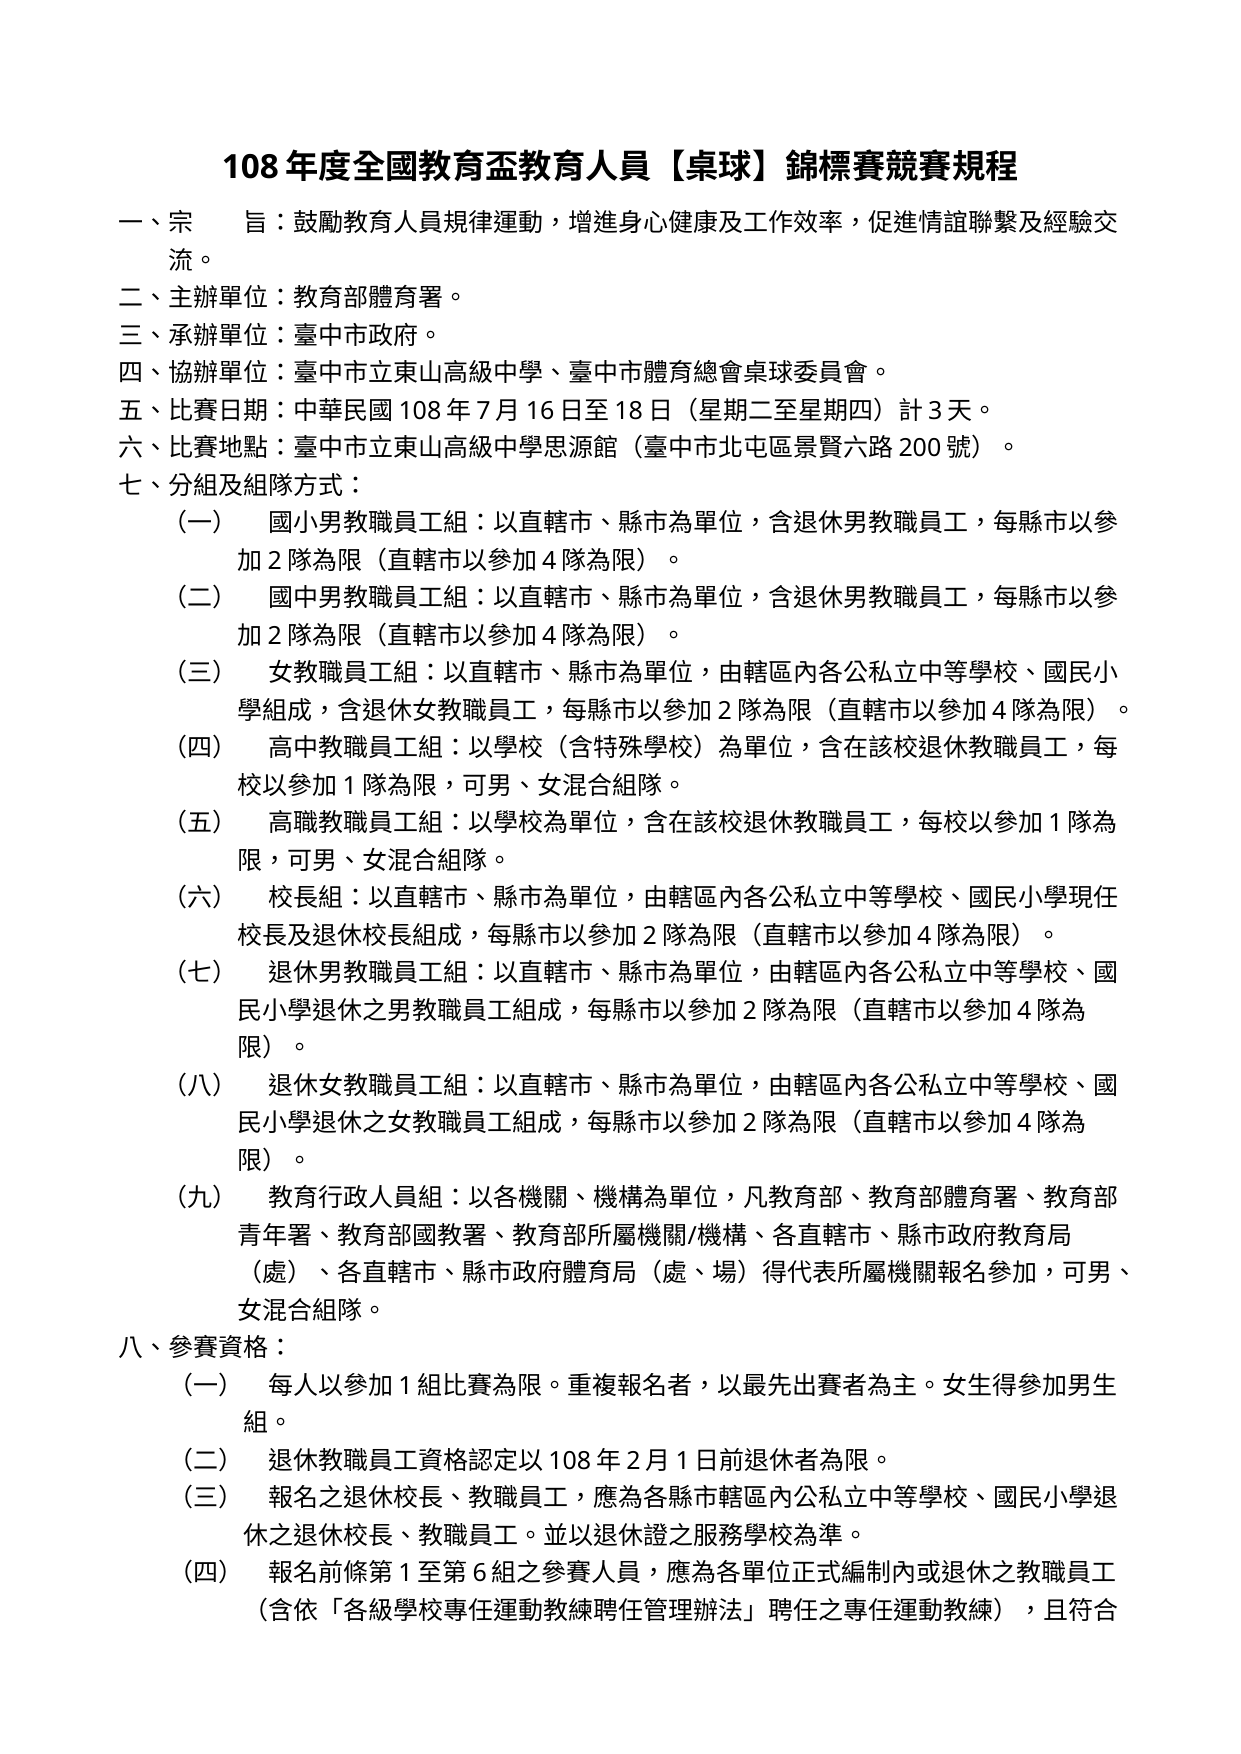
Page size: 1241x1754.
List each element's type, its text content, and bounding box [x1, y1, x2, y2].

list 分組及組隊方式： [118, 464, 1122, 502]
list 主辦單位：教育部體育署。 [118, 277, 1122, 314]
list 教育行政人員組：以各機關、機構為單位，凡教育部、教育部體育署、教育部青年署、教育部國教署、教育部所屬機關/機構、各直轄市、縣市政府教育局（處）、各直轄市、縣市政府體育局（處、場）得代表所屬機關報名參加，可男、女混合組隊。 [162, 1177, 1122, 1327]
list 女教職員工組：以直轄市、縣市為單位，由轄區內各公私立中等學校、國民小學組成，含退休女教職員工，每縣市以參加2隊為限（直轄市以參加4隊為限）。 [162, 652, 1122, 727]
list 國小男教職員工組：以直轄市、縣市為單位，含退休男教職員工，每縣市以參加2隊為限（直轄市以參加4隊為限）。 [162, 502, 1122, 577]
list 比賽地點：臺中市立東山高級中學思源館（臺中市北屯區景賢六路200號）。 [118, 427, 1122, 464]
list 每人以參加1組比賽為限。重複報名者，以最先出賽者為主。女生得參加男生組。 [168, 1364, 1122, 1439]
list 協辦單位：臺中市立東山高級中學、臺中市體育總會桌球委員會。 [118, 352, 1122, 389]
list 宗 旨：鼓勵教育人員規律運動，增進身心健康及工作效率，促進情誼聯繫及經驗交流。 [118, 202, 1122, 277]
list 退休教職員工資格認定以108年2月1日前退休者為限。 [168, 1439, 1122, 1477]
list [168, 1552, 1122, 1627]
list 報名之退休校長、教職員工，應為各縣市轄區內公私立中等學校、國民小學退休之退休校長、教職員工。並以退休證之服務學校為準。 [168, 1477, 1122, 1552]
list 退休男教職員工組：以直轄市、縣市為單位，由轄區內各公私立中等學校、國民小學退休之男教職員工組成，每縣市以參加2隊為限（直轄市以參加4隊為限）。 [162, 952, 1122, 1064]
list 高職教職員工組：以學校為單位，含在該校退休教職員工，每校以參加1隊為限，可男、女混合組隊。 [162, 802, 1122, 877]
list 國中男教職員工組：以直轄市、縣市為單位，含退休男教職員工，每縣市以參加2隊為限（直轄市以參加4隊為限）。 [162, 577, 1122, 652]
list 高中教職員工組：以學校（含特殊學校）為單位，含在該校退休教職員工，每校以參加1隊為限，可男、女混合組隊。 [162, 727, 1122, 802]
list 退休女教職員工組：以直轄市、縣市為單位，由轄區內各公私立中等學校、國民小學退休之女教職員工組成，每縣市以參加2隊為限（直轄市以參加4隊為限）。 [162, 1064, 1122, 1177]
list 比賽日期：中華民國108年7月16日至18日（星期二至星期四）計3天。 [118, 389, 1122, 427]
list 承辦單位：臺中市政府。 [118, 314, 1122, 352]
list 參賽資格： [118, 1327, 1122, 1364]
list 校長組：以直轄市、縣市為單位，由轄區內各公私立中等學校、國民小學現任校長及退休校長組成，每縣市以參加2隊為限（直轄市以參加4隊為限）。 [162, 877, 1122, 952]
text 108年度全國教育盃教育人員【桌球】錦標賽競賽規程 [118, 127, 1122, 202]
